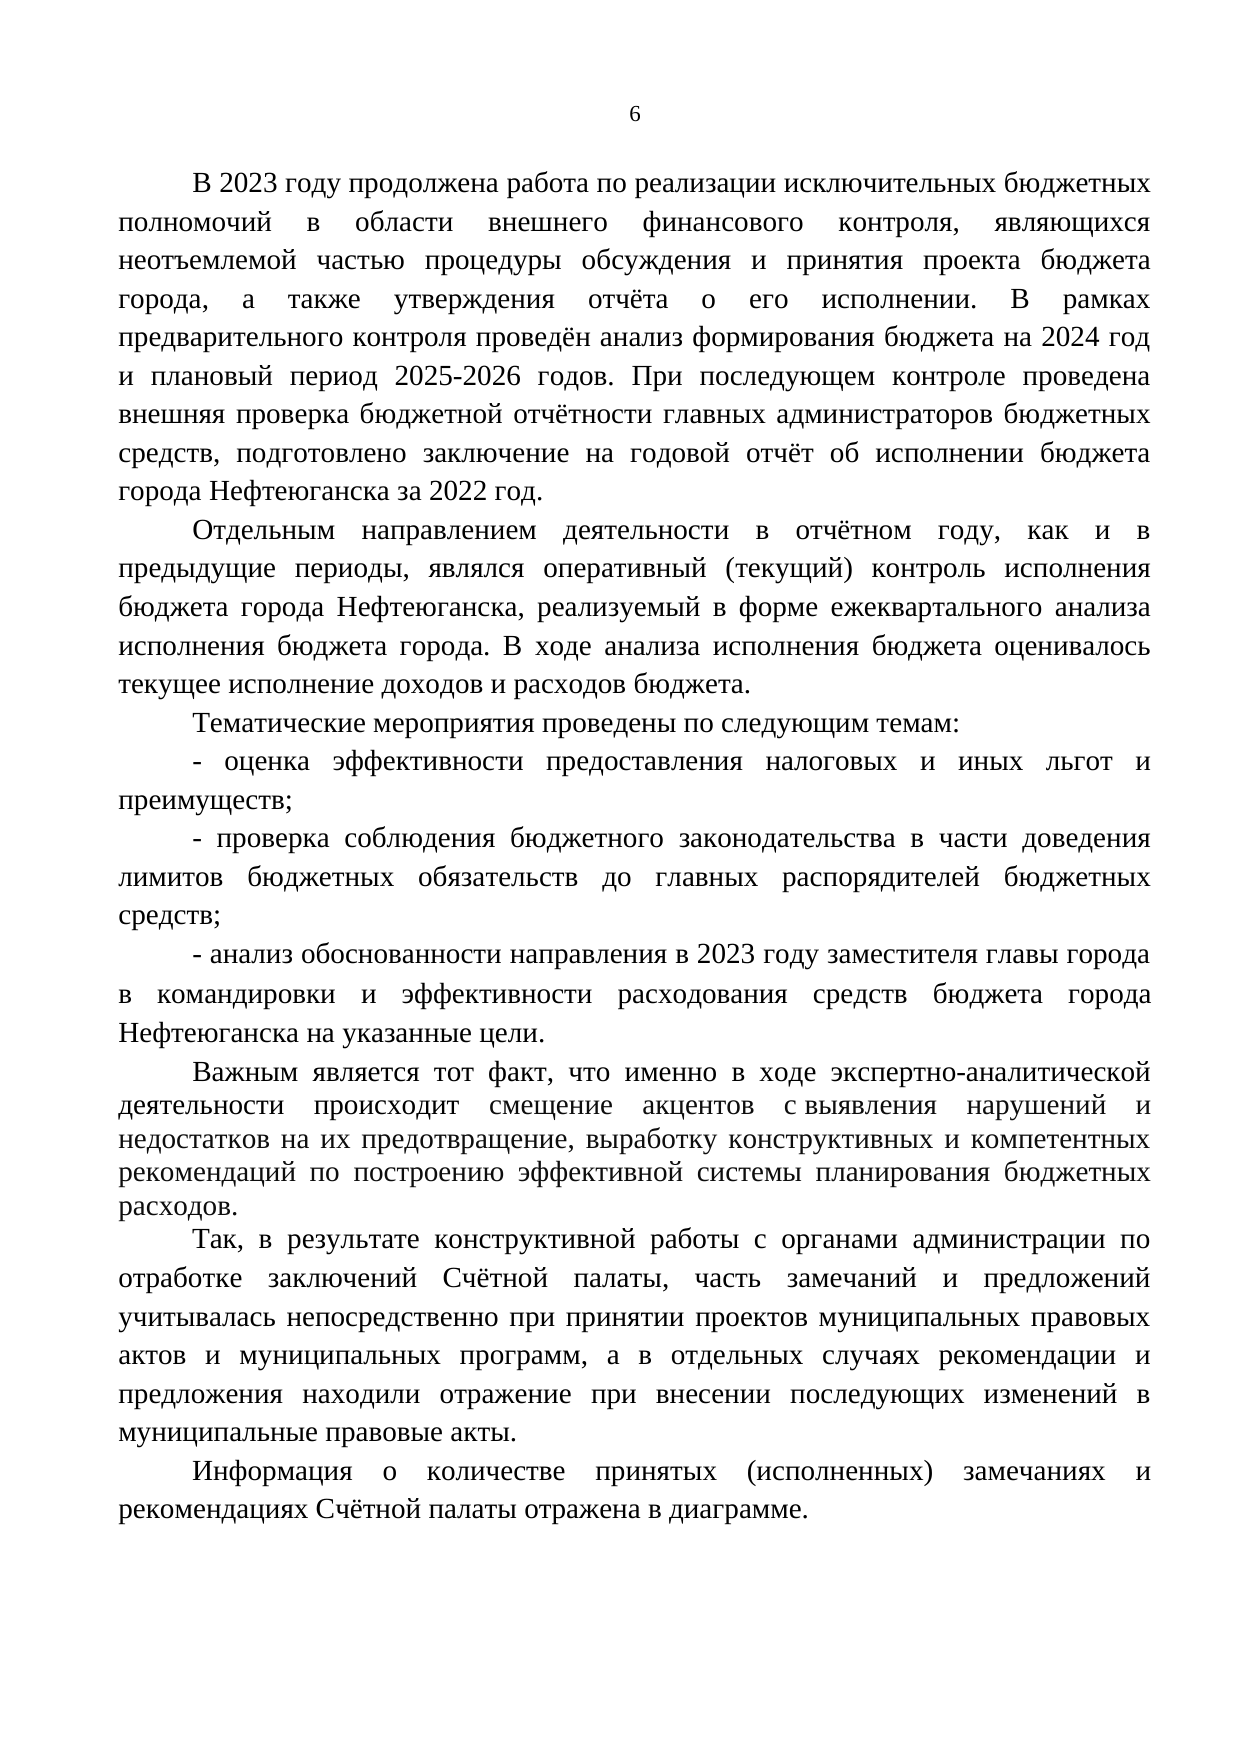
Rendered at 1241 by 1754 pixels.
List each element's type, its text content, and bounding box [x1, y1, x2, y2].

text Информация о количестве принятых (исполненных) замечаниях и рекомендациях Счётной палаты отражена в диаграмме. [118, 1453, 1152, 1525]
text В 2023 году продолжена работа по реализации исключительных бюджетных полномочий в области внешнего финансового контроля, являющихся неотъемлемой частью процедуры обсуждения и принятия проекта бюджета города, а также утверждения отчёта о его исполнении. В рамках предварительного контроля проведён анализ формирования бюджета на 2024 год и плановый период 2025-2026 годов. При последующем контроле проведена внешняя проверка бюджетной отчётности главных администраторов бюджетных средств, подготовлено заключение на годовой отчёт об исполнении бюджета города Нефтеюганска за 2022 год. [118, 165, 1152, 507]
text Важным является тот факт, что именно в ходе экспертно-аналитической деятельности происходит смещение акцентов с выявления нарушений и недостатков на их предотвращение, выработку конструктивных и компетентных рекомендаций по построению эффективной системы планирования бюджетных расходов. [118, 1054, 1152, 1222]
text - проверка соблюдения бюджетного законодательства в части доведения лимитов бюджетных обязательств до главных распорядителей бюджетных средств; [118, 820, 1152, 931]
text Тематические мероприятия проведены по следующим темам: [118, 705, 1152, 738]
text - анализ обоснованности направления в 2023 году заместителя главы города в командировки и эффективности расходования средств бюджета города Нефтеюганска на указанные цели. [118, 936, 1152, 1049]
text Отдельным направлением деятельности в отчётном году, как и в предыдущие периоды, являлся оперативный (текущий) контроль исполнения бюджета города Нефтеюганска, реализуемый в форме ежеквартального анализа исполнения бюджета города. В ходе анализа исполнения бюджета оценивалось текущее исполнение доходов и расходов бюджета. [118, 512, 1152, 700]
text - оценка эффективности предоставления налоговых и иных льгот и преимуществ; [118, 743, 1152, 815]
text Так, в результате конструктивной работы с органами администрации по отработке заключений Счётной палаты, часть замечаний и предложений учитывалась непосредственно при принятии проектов муниципальных правовых актов и муниципальных программ, а в отдельных случаях рекомендации и предложения находили отражение при внесении последующих изменений в муниципальные правовые акты. [118, 1222, 1152, 1448]
